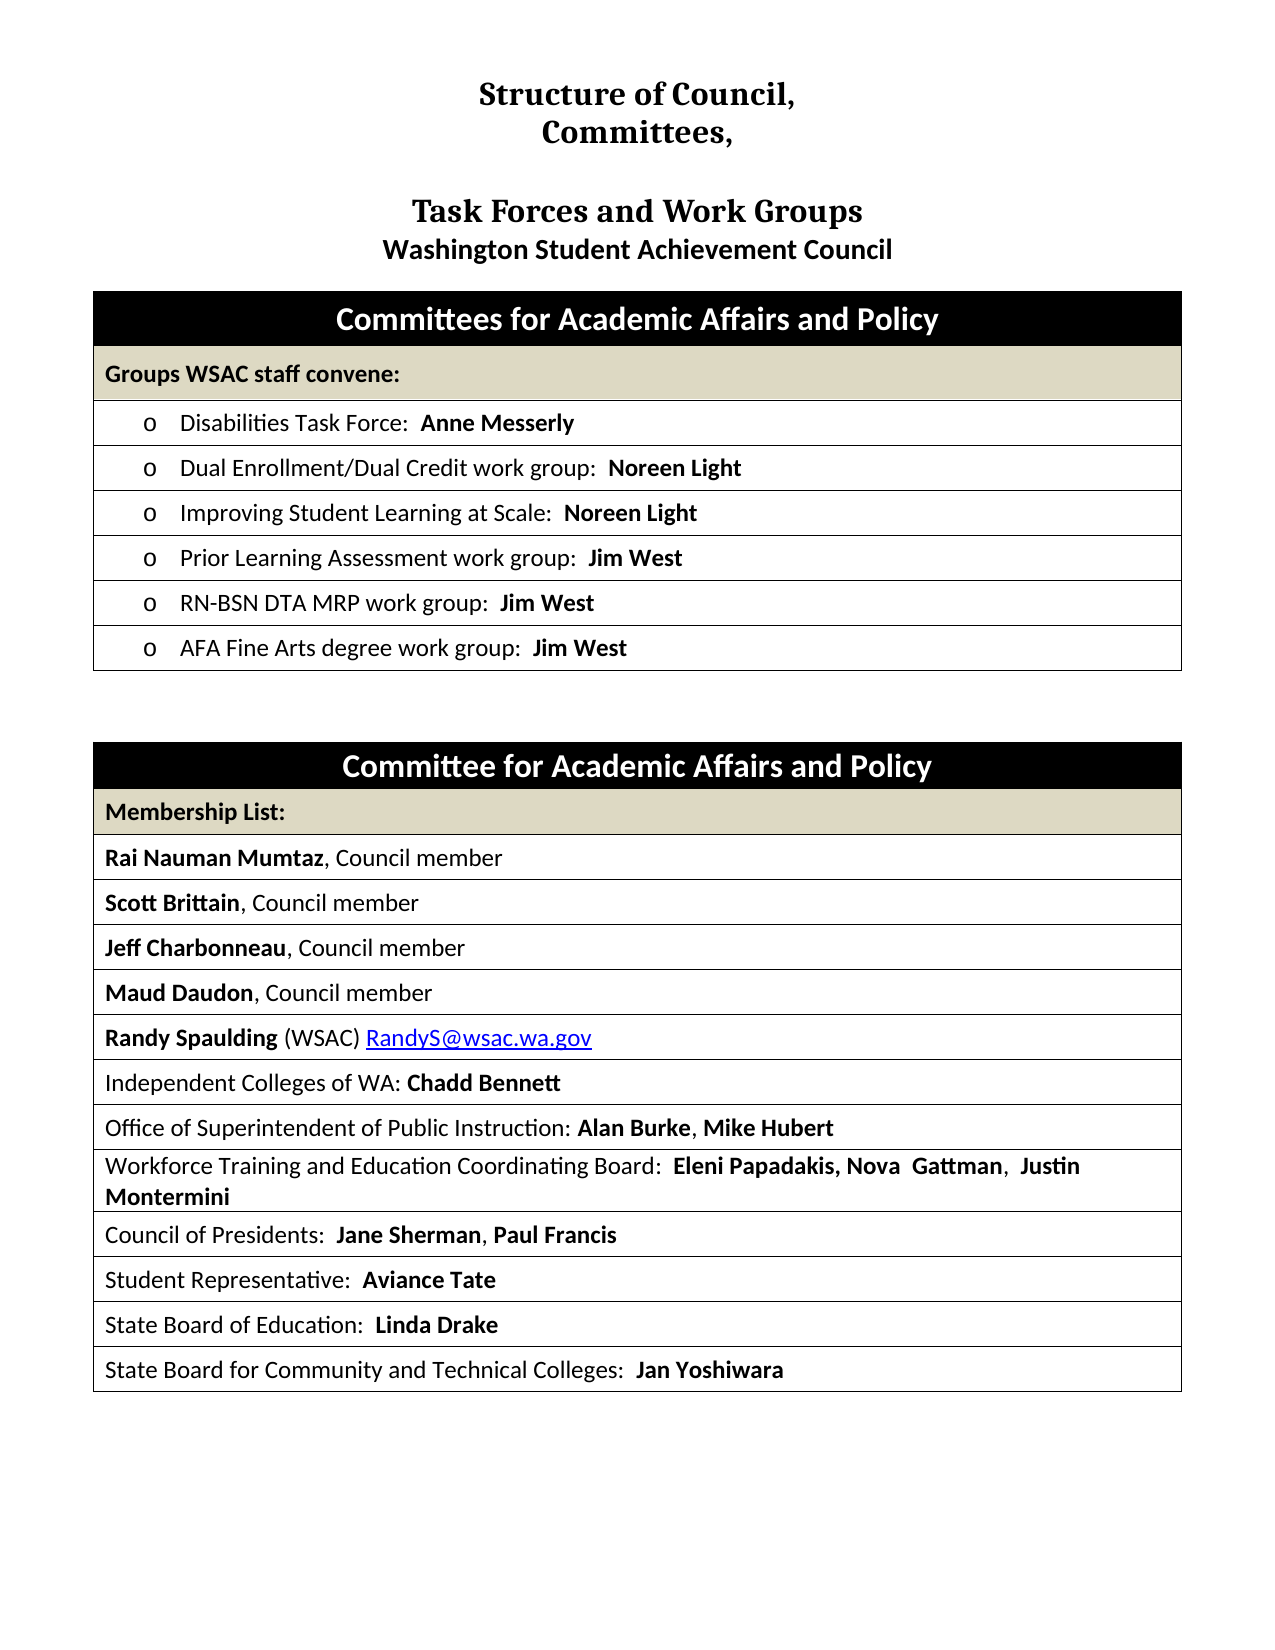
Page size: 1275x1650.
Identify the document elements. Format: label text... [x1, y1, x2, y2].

table_header Committees for Academic Affairs and Policy [94, 292, 1181, 345]
table_cell Jeff Charbonneau, Council member [94, 925, 1181, 969]
table_cell AFA Fine Arts degree work group: Jim West [94, 626, 1181, 669]
table_cell Rai Nauman Mumtaz, Council member [94, 835, 1181, 879]
table_cell Groups WSAC staff convene: [94, 346, 1181, 399]
table_cell RN-BSN DTA MRP work group: Jim West [94, 581, 1181, 624]
table_cell Disabilities Task Force: Anne Messerly [94, 401, 1181, 444]
table_header Committee for Academic Affairs and Policy [94, 743, 1181, 788]
table_cell Independent Colleges of WA: Chadd Bennett [94, 1060, 1181, 1104]
table_cell Maud Daudon, Council member [94, 970, 1181, 1014]
table_cell Student Representative: Aviance Tate [94, 1257, 1181, 1301]
table_cell State Board for Community and Technical Colleges: Jan Yoshiwara [94, 1347, 1181, 1391]
table_cell Office of Superintendent of Public Instruction: Alan Burke, Mike Hubert [94, 1105, 1181, 1149]
table_cell Randy Spaulding (WSAC) RandyS@wsac.wa.gov [94, 1015, 1181, 1059]
table_cell State Board of Education: Linda Drake [94, 1302, 1181, 1346]
table_cell Scott Brittain, Council member [94, 880, 1181, 924]
table_cell Workforce Training and Education Coordinating Board: Eleni Papadakis, Nova Gattman, Justin Montermini [94, 1150, 1181, 1211]
table_cell Dual Enrollment/Dual Credit work group: Noreen Light [94, 446, 1181, 489]
table_cell Prior Learning Assessment work group: Jim West [94, 536, 1181, 579]
table_cell Improving Student Learning at Scale: Noreen Light [94, 491, 1181, 534]
table_cell Council of Presidents: Jane Sherman, Paul Francis [94, 1212, 1181, 1256]
table_cell Membership List: [94, 789, 1181, 834]
